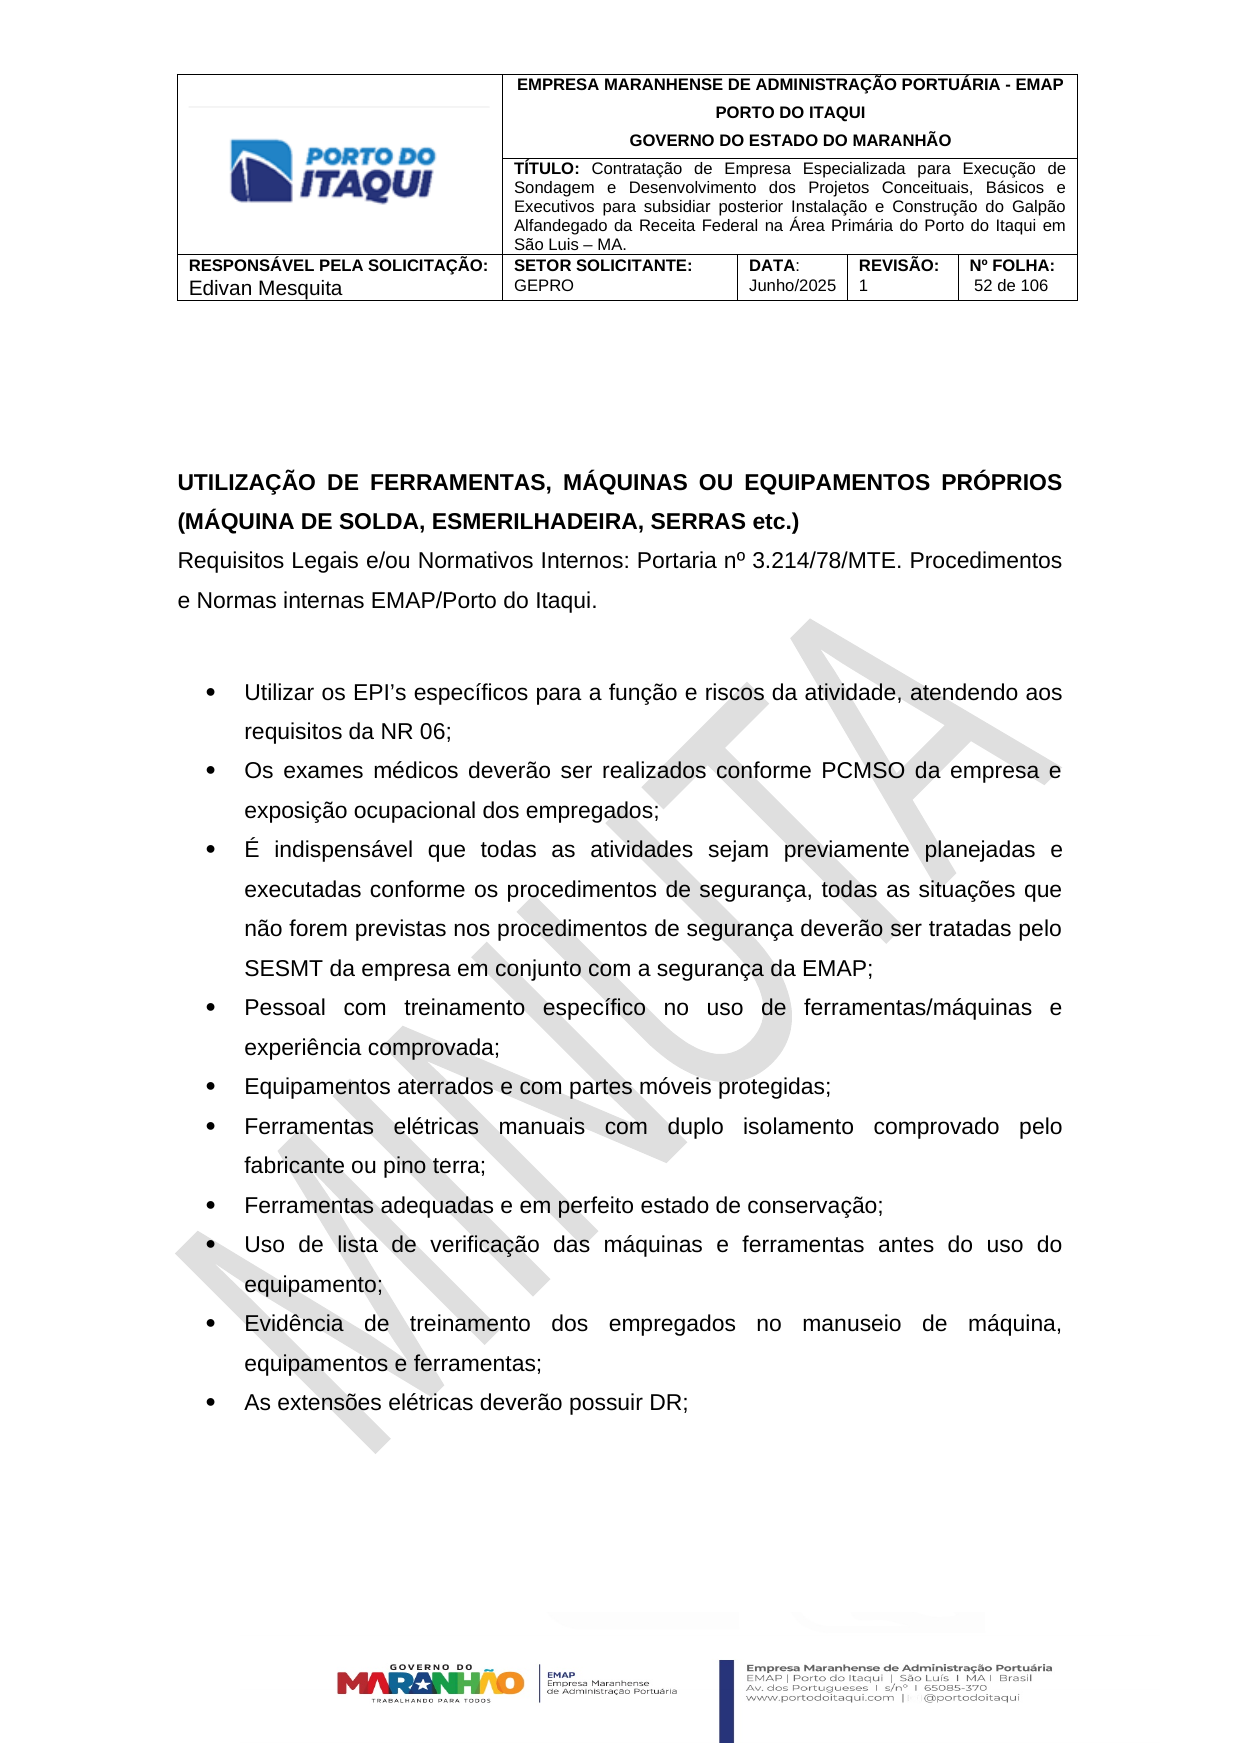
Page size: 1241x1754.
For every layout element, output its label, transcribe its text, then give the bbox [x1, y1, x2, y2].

text Requisitos Legais e/ou Normativos Internos: Portaria nº 3.214/78/MTE. Procedimentos e Normas internas EMAP/Porto do Itaqui. [177, 547, 1063, 613]
list Utilizar os EPI’s específicos para a função e riscos da atividade, atendendo aos requisitos da NR 06; [207, 678, 1063, 744]
text UTILIZAÇÃO DE FERRAMENTAS, MÁQUINAS OU EQUIPAMENTOS PRÓPRIOS (MÁQUINA DE SOLDA, ESMERILHADEIRA, SERRAS etc.) [177, 468, 1063, 534]
list Uso de lista de verificação das máquinas e ferramentas antes do uso do equipamento; [207, 1231, 1063, 1297]
list Ferramentas adequadas e em perfeito estado de conservação; [207, 1192, 1063, 1218]
list Os exames médicos deverão ser realizados conforme PCMSO da empresa e exposição ocupacional dos empregados; [207, 757, 1063, 823]
list Equipamentos aterrados e com partes móveis protegidas; [207, 1073, 1063, 1099]
picture [240, 1612, 1160, 1743]
list Pessoal com treinamento específico no uso de ferramentas/máquinas e experiência comprovada; [207, 994, 1063, 1060]
list As extensões elétricas deverão possuir DR; [207, 1389, 1063, 1415]
list É indispensável que todas as atividades sejam previamente planejadas e executadas conforme os procedimentos de segurança, todas as situações que não forem previstas nos procedimentos de segurança deverão ser tratadas pelo SESMT da empresa em conjunto com a segurança da EMAP; [207, 836, 1063, 981]
list Evidência de treinamento dos empregados no manuseio de máquina, equipamentos e ferramentas; [207, 1310, 1063, 1376]
picture [188, 101, 490, 236]
list Ferramentas elétricas manuais com duplo isolamento comprovado pelo fabricante ou pino terra; [207, 1113, 1063, 1178]
